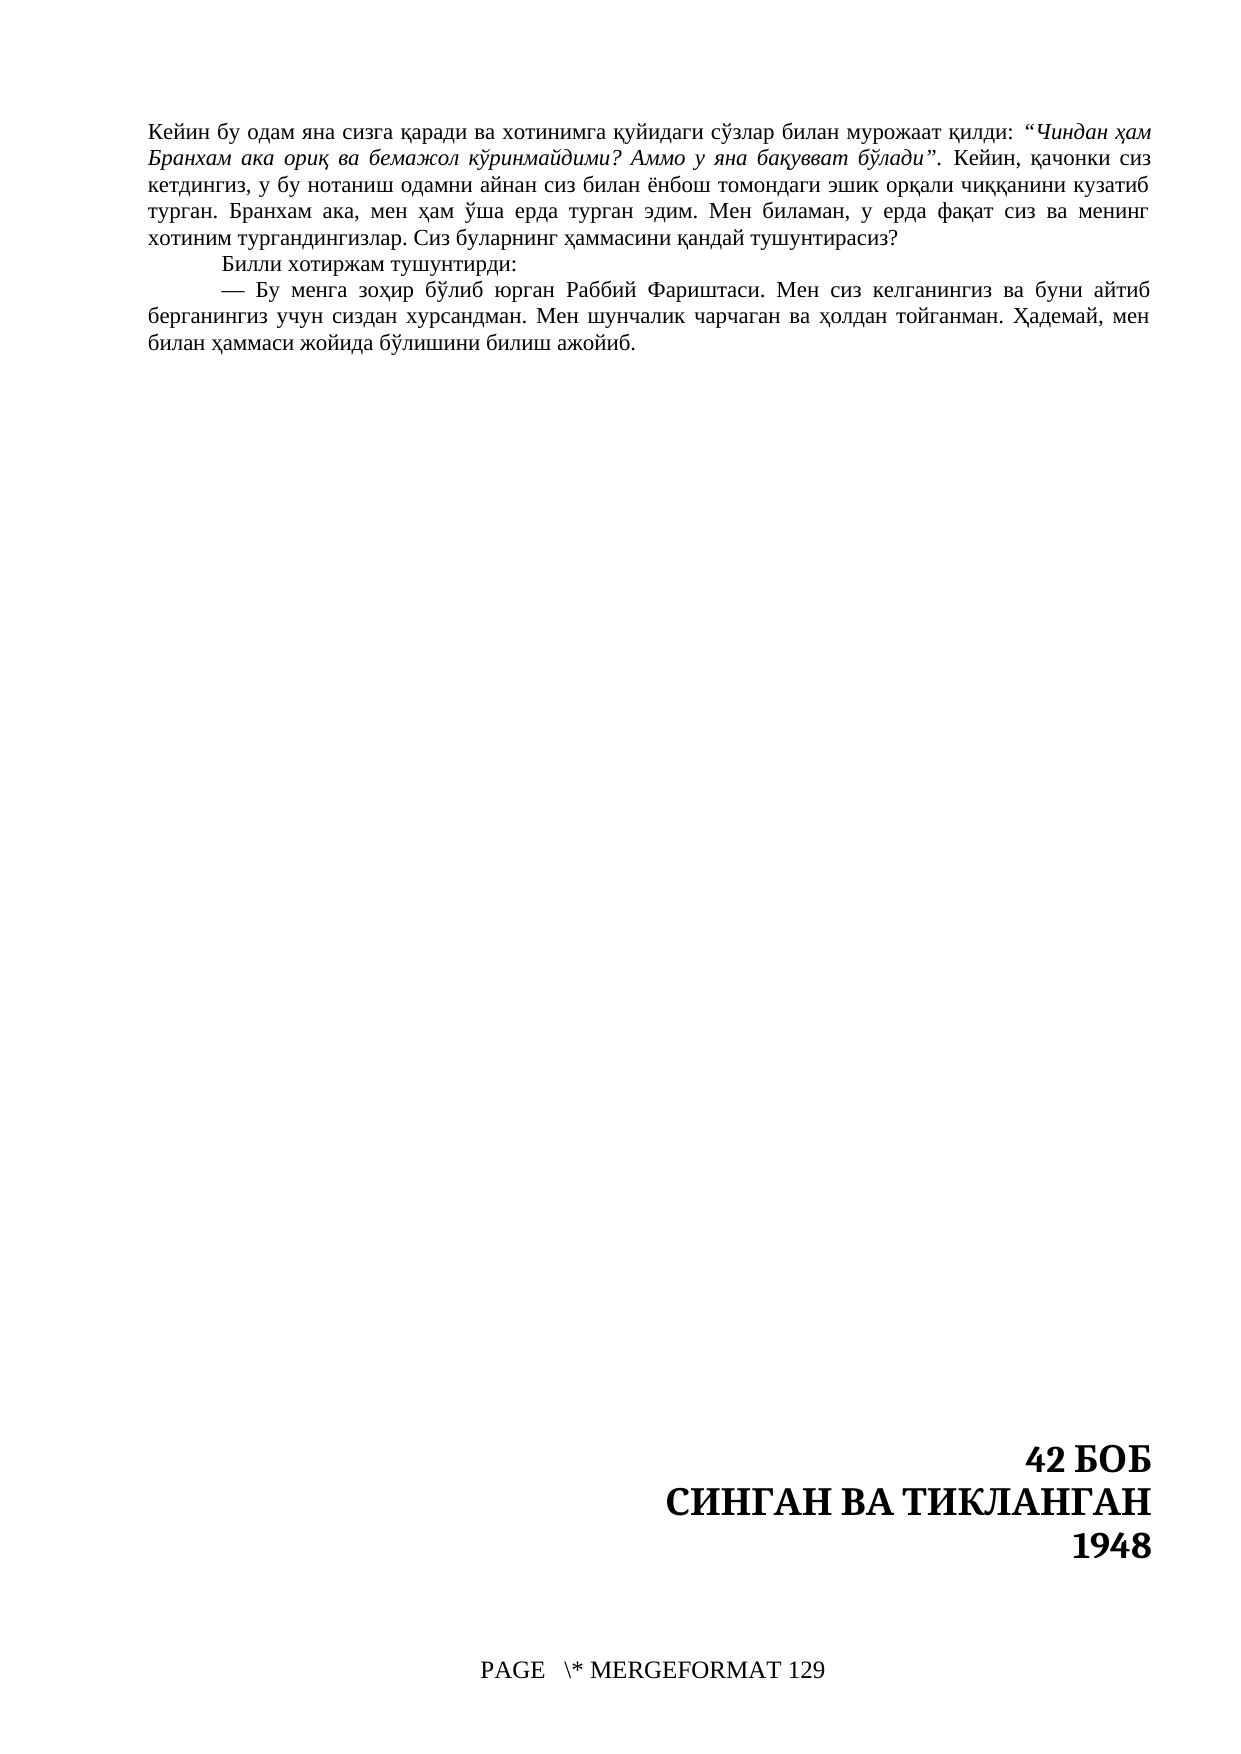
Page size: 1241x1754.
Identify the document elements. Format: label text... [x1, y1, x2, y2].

text Билли хотиржам тушунтирди: [148, 250, 1152, 276]
text 42 БОБ [148, 1439, 1152, 1482]
text 1948 [148, 1525, 1152, 1568]
text СИНГАН ВА ТИКЛАНГАН [148, 1482, 1152, 1525]
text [148, 118, 1152, 250]
text ― Бу менга зоҳир бўлиб юрган Раббий Фариштаси. Мен сиз келганингиз ва буни айтиб берганингиз учун сиздан хурсандман. Мен шунчалик чарчаган ва ҳолдан тойганман. Ҳадемай, мен билан ҳаммаси жойида бўлишини билиш ажойиб. [148, 276, 1152, 355]
